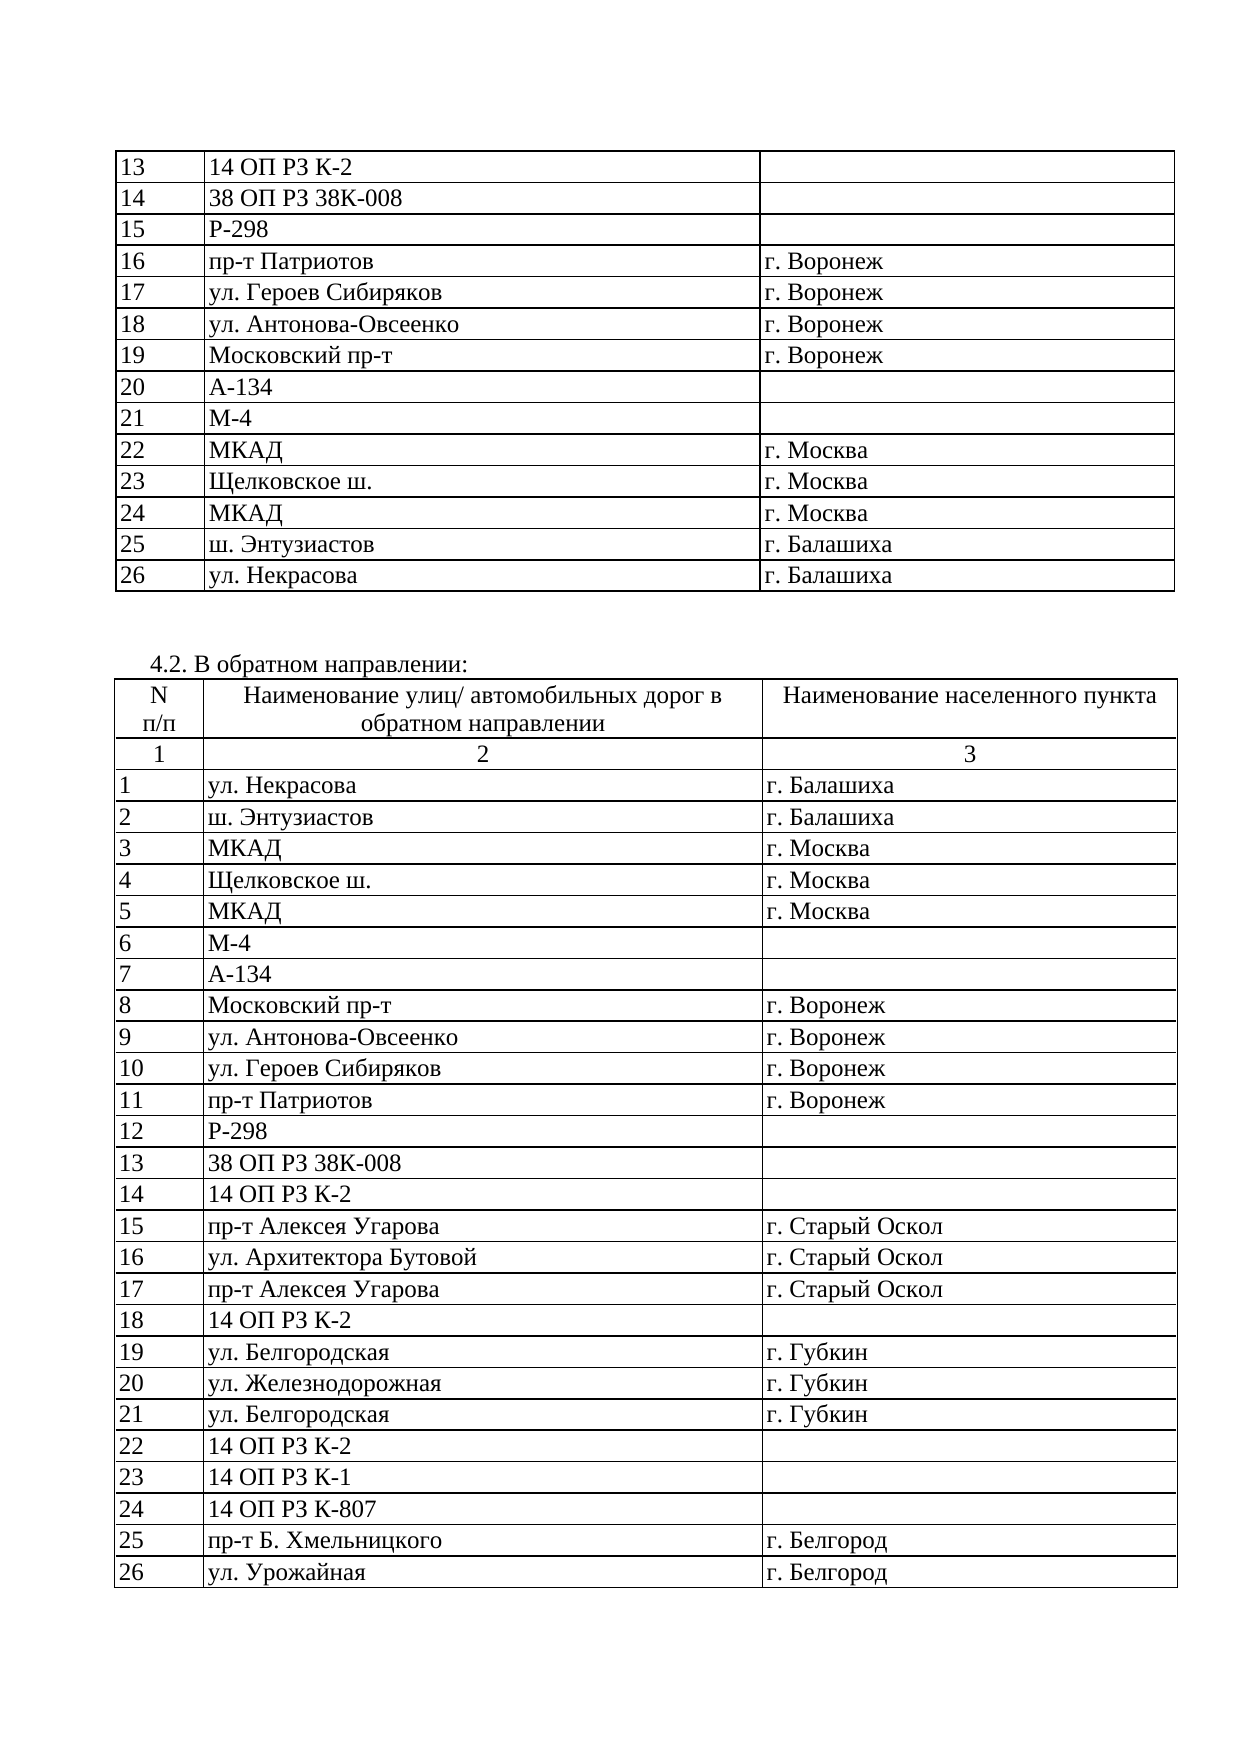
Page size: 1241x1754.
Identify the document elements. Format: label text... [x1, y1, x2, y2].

table_cell г. Балашиха [763, 769, 1177, 800]
table_cell г. Воронеж [763, 1083, 1177, 1115]
table_cell 2 [204, 739, 762, 769]
table_cell 18 [115, 1305, 203, 1335]
table_cell 19 [117, 340, 204, 370]
table_cell [763, 1461, 1177, 1492]
table_cell г. Воронеж [761, 309, 1174, 339]
table_cell г. Воронеж [763, 989, 1177, 1020]
table_cell г. Белгород [763, 1555, 1177, 1587]
table_cell ул. Антонова-Овсеенко [204, 1022, 762, 1052]
text 4.2. В обратном направлении: [150, 649, 1090, 678]
table_cell 17 [117, 277, 204, 307]
table_cell ул. Белгородская [204, 1337, 762, 1366]
table_cell [763, 958, 1177, 989]
table_cell г. Воронеж [761, 340, 1174, 370]
table_cell 38 ОП РЗ 38К-008 [205, 183, 759, 213]
table_cell 14 ОП РЗ К-2 [204, 1179, 762, 1209]
table_cell 22 [115, 1430, 203, 1461]
table_cell 16 [117, 246, 204, 276]
table_cell МКАД [205, 435, 759, 464]
table_cell 23 [117, 466, 204, 496]
table_cell 21 [117, 403, 204, 433]
table_cell Р-298 [205, 215, 759, 244]
table_cell ул. Некрасова [205, 561, 759, 590]
table_cell Р-298 [204, 1116, 762, 1146]
table_cell [761, 152, 1174, 181]
table_cell 22 [117, 435, 204, 464]
table_cell А-134 [204, 959, 762, 989]
table_cell 14 ОП РЗ К-807 [204, 1494, 762, 1524]
table_cell 14 ОП РЗ К-2 [204, 1431, 762, 1461]
table_cell 6 [115, 927, 203, 957]
table_cell г. Губкин [763, 1335, 1177, 1366]
table_cell [763, 1146, 1177, 1178]
table_cell г. Губкин [763, 1366, 1177, 1398]
table_cell г. Воронеж [761, 277, 1174, 307]
table_cell ул. Антонова-Овсеенко [205, 309, 759, 339]
table_cell [763, 1429, 1177, 1461]
table_cell 14 ОП РЗ К-2 [205, 152, 759, 181]
table_cell 3 [763, 737, 1177, 769]
table_cell г. Губкин [763, 1398, 1177, 1429]
table_cell пр-т Алексея Угарова [204, 1211, 762, 1241]
table_cell 25 [115, 1525, 203, 1555]
table_cell 26 [117, 561, 204, 590]
table_cell 1 [115, 770, 203, 800]
table_cell МКАД [204, 896, 762, 926]
table_cell 20 [117, 372, 204, 402]
table_cell пр-т Б. Хмельницкого [204, 1525, 762, 1555]
table_cell ул. Белгородская [204, 1400, 762, 1429]
table_header Наименование населенного пункта [763, 680, 1177, 737]
table_cell А-134 [205, 372, 759, 402]
table_cell 9 [115, 1021, 203, 1052]
table_cell 11 [115, 1084, 203, 1115]
table_cell ул. Железнодорожная [204, 1368, 762, 1398]
table_cell ул. Героев Сибиряков [204, 1053, 762, 1083]
table_cell 8 [115, 990, 203, 1020]
table_cell 13 [117, 152, 204, 181]
table_cell Щелковское ш. [205, 466, 759, 496]
table_cell пр-т Патриотов [205, 246, 759, 276]
table_cell [761, 215, 1174, 244]
table_cell 21 [115, 1399, 203, 1429]
table_cell пр-т Алексея Угарова [204, 1274, 762, 1303]
table_cell г. Воронеж [761, 246, 1174, 276]
table_cell г. Старый Оскол [763, 1209, 1177, 1241]
table_cell 25 [117, 529, 204, 559]
table_cell 14 ОП РЗ К-2 [204, 1305, 762, 1335]
table_cell МКАД [205, 498, 759, 527]
table_cell г. Москва [761, 466, 1174, 496]
table_cell 20 [115, 1368, 203, 1398]
table_cell Московский пр-т [204, 991, 762, 1020]
table_cell 2 [115, 801, 203, 832]
table_cell [763, 1304, 1177, 1335]
table_cell г. Москва [763, 895, 1177, 926]
table_cell 10 [115, 1053, 203, 1083]
table_cell [763, 926, 1177, 957]
table_cell 16 [115, 1242, 203, 1272]
table_cell 14 [115, 1179, 203, 1209]
table_cell г. Москва [763, 863, 1177, 894]
table_cell г. Воронеж [763, 1020, 1177, 1052]
table_cell г. Балашиха [763, 800, 1177, 832]
table_cell ш. Энтузиастов [205, 529, 759, 559]
table_cell 15 [115, 1210, 203, 1241]
table_cell 26 [115, 1556, 203, 1587]
table_cell 23 [115, 1462, 203, 1492]
table_header N п/п [115, 680, 203, 737]
table_cell ул. Архитектора Бутовой [204, 1242, 762, 1272]
table_cell г. Москва [761, 435, 1174, 464]
table_cell [761, 372, 1174, 402]
table_cell 3 [115, 833, 203, 863]
table_cell 24 [117, 498, 204, 527]
table_cell Щелковское ш. [204, 865, 762, 894]
table_cell 14 [117, 183, 204, 213]
table_cell г. Воронеж [763, 1052, 1177, 1083]
table_cell 19 [115, 1336, 203, 1366]
table_cell 4 [115, 864, 203, 894]
table_cell 5 [115, 896, 203, 926]
table_cell Московский пр-т [205, 340, 759, 370]
table_cell [761, 403, 1174, 433]
table_cell МКАД [204, 833, 762, 863]
table_cell 24 [115, 1493, 203, 1524]
table_cell [763, 1492, 1177, 1524]
table_cell ул. Некрасова [204, 770, 762, 800]
table_cell 15 [117, 215, 204, 244]
table_cell 1 [115, 738, 203, 769]
table_cell 14 ОП РЗ К-1 [204, 1462, 762, 1492]
table_cell 7 [115, 959, 203, 989]
table_cell М-4 [205, 403, 759, 433]
table_header Наименование улиц/ автомобильных дорог в обратном направлении [204, 680, 762, 737]
table_cell ул. Героев Сибиряков [205, 277, 759, 307]
table_cell 13 [115, 1147, 203, 1178]
table_cell [761, 183, 1174, 213]
table_cell г. Москва [763, 832, 1177, 863]
table_cell г. Москва [761, 498, 1174, 527]
table_cell пр-т Патриотов [204, 1085, 762, 1115]
table_cell г. Старый Оскол [763, 1272, 1177, 1303]
table_cell 18 [117, 309, 204, 339]
table_cell ул. Урожайная [204, 1557, 762, 1587]
table_cell М-4 [204, 928, 762, 957]
table_cell г. Балашиха [761, 529, 1174, 559]
table_cell [763, 1115, 1177, 1146]
table_cell 12 [115, 1116, 203, 1146]
table_cell 38 ОП РЗ 38К-008 [204, 1148, 762, 1178]
table_cell [763, 1178, 1177, 1209]
table_cell ш. Энтузиастов [204, 802, 762, 832]
table_cell г. Белгород [763, 1524, 1177, 1555]
table_cell г. Старый Оскол [763, 1241, 1177, 1272]
table_cell г. Балашиха [761, 561, 1174, 590]
table_cell 17 [115, 1273, 203, 1303]
